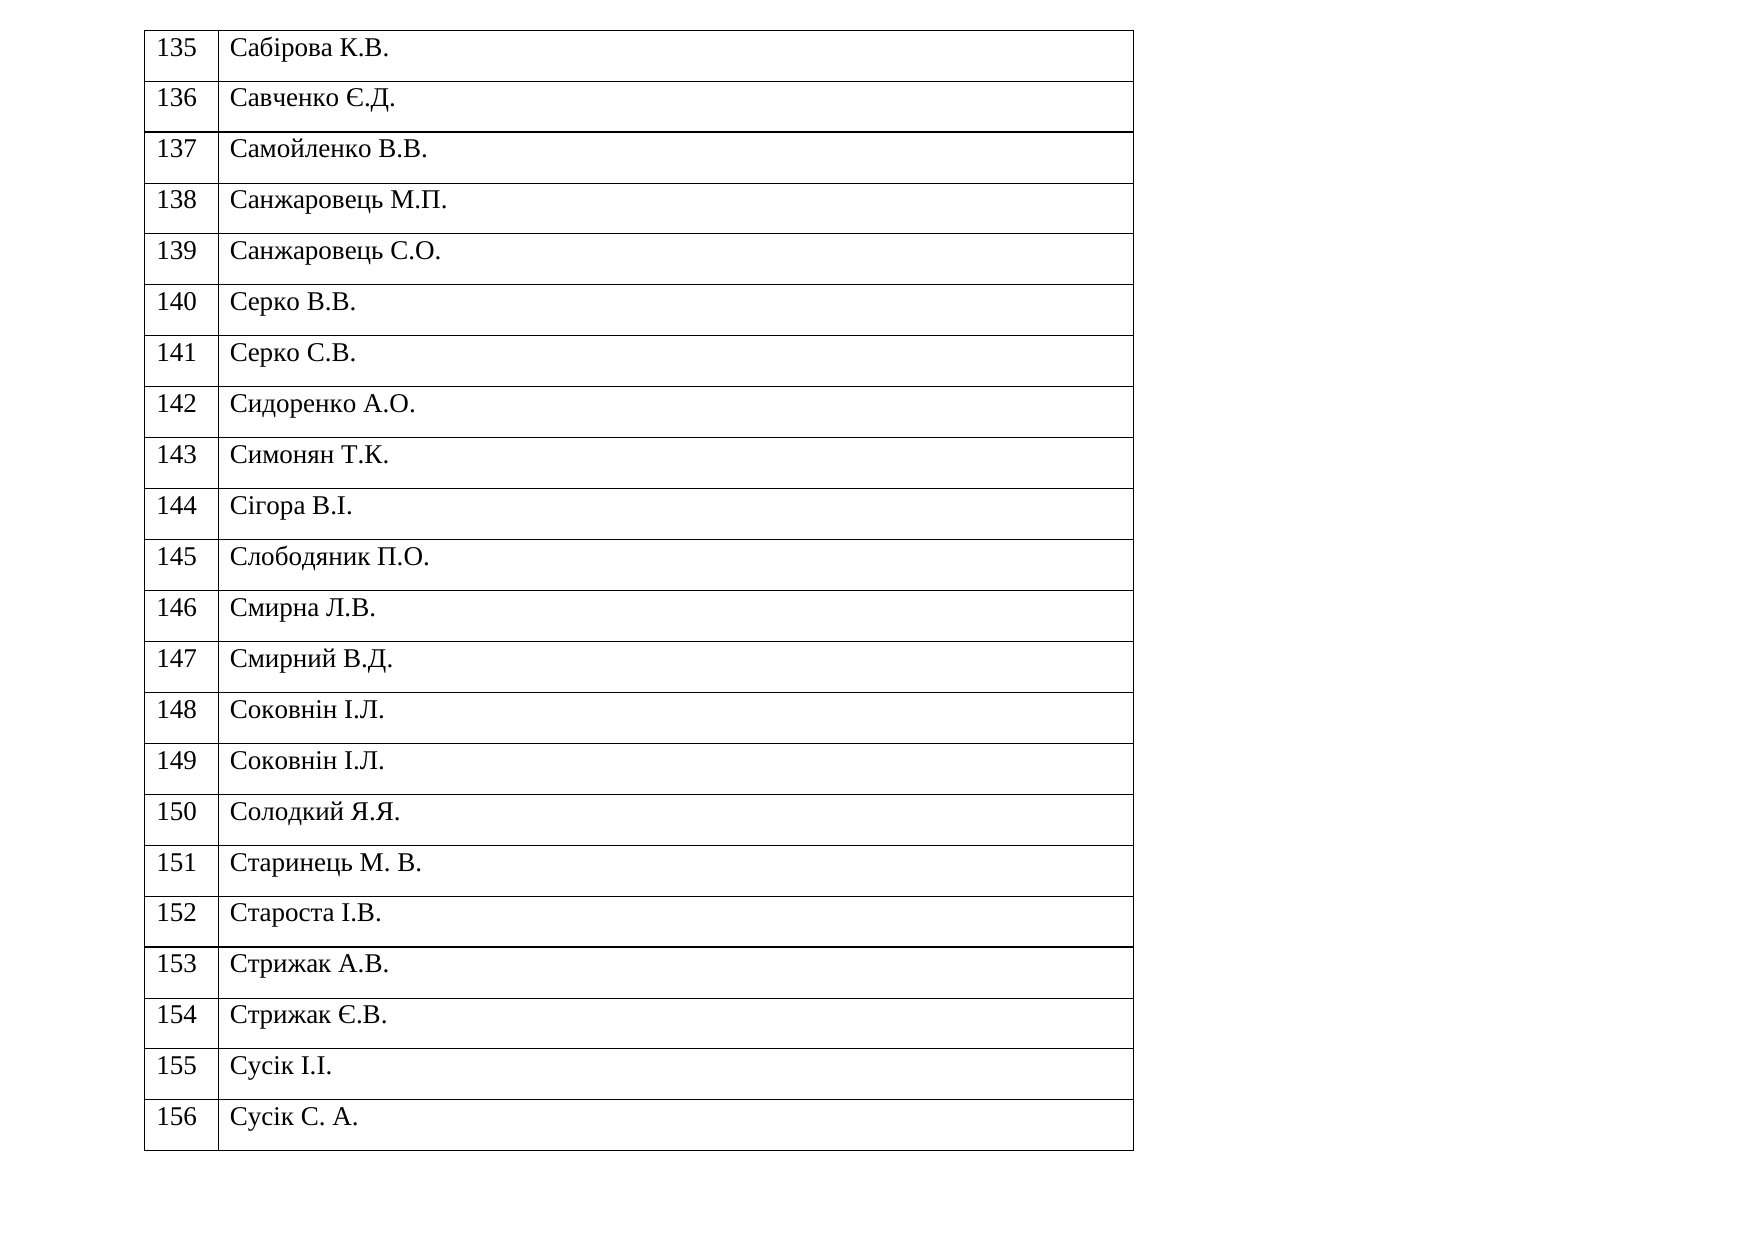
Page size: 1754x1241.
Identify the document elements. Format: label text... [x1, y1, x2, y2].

table_cell Староста І.В. [219, 897, 1133, 946]
table_cell 142 [145, 387, 218, 437]
table_cell Сусік С. А. [219, 1100, 1133, 1150]
table_cell Смирна Л.В. [219, 591, 1133, 641]
table_cell Сігора В.І. [219, 489, 1133, 539]
table_cell 137 [145, 133, 218, 182]
table_cell 146 [145, 591, 218, 641]
table_cell 138 [145, 184, 218, 233]
table_cell Солодкий Я.Я. [219, 795, 1133, 844]
table_cell Смирний В.Д. [219, 642, 1133, 692]
table_cell Соковнін І.Л. [219, 693, 1133, 743]
table_cell 136 [145, 82, 218, 131]
table_cell Стрижак Є.В. [219, 999, 1133, 1048]
table_cell Слободяник П.О. [219, 540, 1133, 590]
table_cell Санжаровець М.П. [219, 184, 1133, 233]
table_cell Сусік І.І. [219, 1049, 1133, 1099]
table_cell 139 [145, 234, 218, 284]
table_cell 149 [145, 744, 218, 794]
table_cell Самойленко В.В. [219, 133, 1133, 182]
table_cell Санжаровець С.О. [219, 234, 1133, 284]
table_cell 143 [145, 438, 218, 488]
table_cell 152 [145, 897, 218, 946]
table_cell 153 [145, 948, 218, 997]
table_cell 155 [145, 1049, 218, 1099]
table_cell 156 [145, 1100, 218, 1150]
table_cell 151 [145, 846, 218, 896]
table_cell Сидоренко А.О. [219, 387, 1133, 437]
table_cell 140 [145, 285, 218, 335]
table_cell 141 [145, 336, 218, 386]
table_cell 148 [145, 693, 218, 743]
table_cell Соковнін І.Л. [219, 744, 1133, 794]
table_cell Стрижак А.В. [219, 948, 1133, 997]
table_cell Серко В.В. [219, 285, 1133, 335]
table_cell 147 [145, 642, 218, 692]
table_cell 150 [145, 795, 218, 844]
table_cell Серко С.В. [219, 336, 1133, 386]
table_cell Сабірова К.В. [219, 31, 1133, 81]
table_cell 144 [145, 489, 218, 539]
table_cell Симонян Т.К. [219, 438, 1133, 488]
table_cell Старинець М. В. [219, 846, 1133, 896]
table_cell 145 [145, 540, 218, 590]
table_cell 154 [145, 999, 218, 1048]
table_cell 135 [145, 31, 218, 81]
table_cell Савченко Є.Д. [219, 82, 1133, 131]
